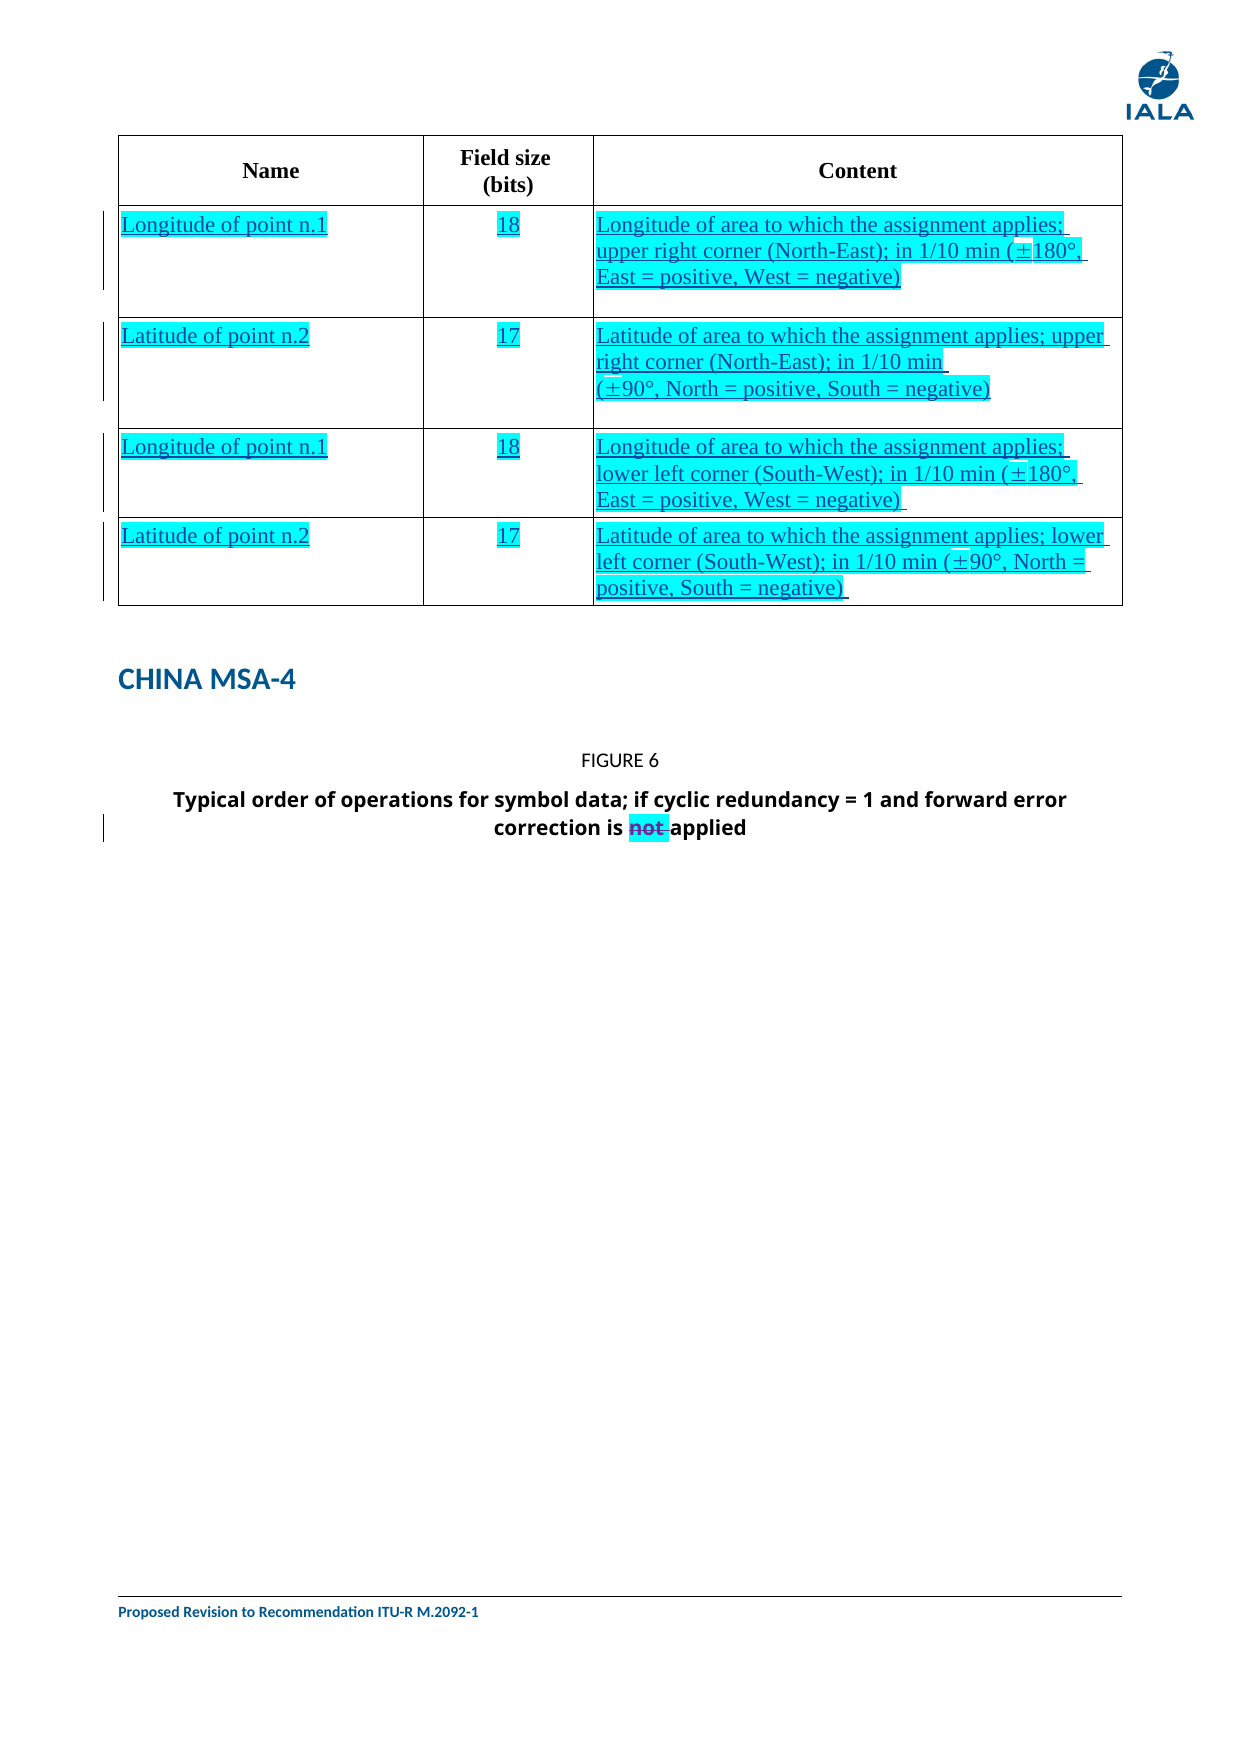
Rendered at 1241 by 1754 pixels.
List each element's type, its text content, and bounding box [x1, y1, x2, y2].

subtitle China MSA-4 [118, 659, 1122, 697]
table_cell [424, 318, 593, 428]
table_cell [594, 318, 1122, 428]
title Typical order of operations for symbol data; if cyclic redundancy = 1 and forward error correction is applied [118, 785, 1122, 842]
table_cell [424, 206, 593, 317]
table_header Content [594, 136, 1122, 205]
table_cell [594, 206, 1122, 317]
text Figure 6 [118, 747, 1122, 773]
table_header Field size (bits) [424, 136, 593, 205]
table_cell [119, 206, 423, 317]
picture [1111, 43, 1206, 135]
table_cell [119, 318, 423, 428]
table_cell [424, 429, 593, 517]
table_cell [594, 429, 1122, 517]
table_header Name [119, 136, 423, 205]
table_cell [594, 518, 1122, 605]
table_cell [119, 429, 423, 517]
table_cell [119, 518, 423, 605]
table_cell [424, 518, 593, 605]
